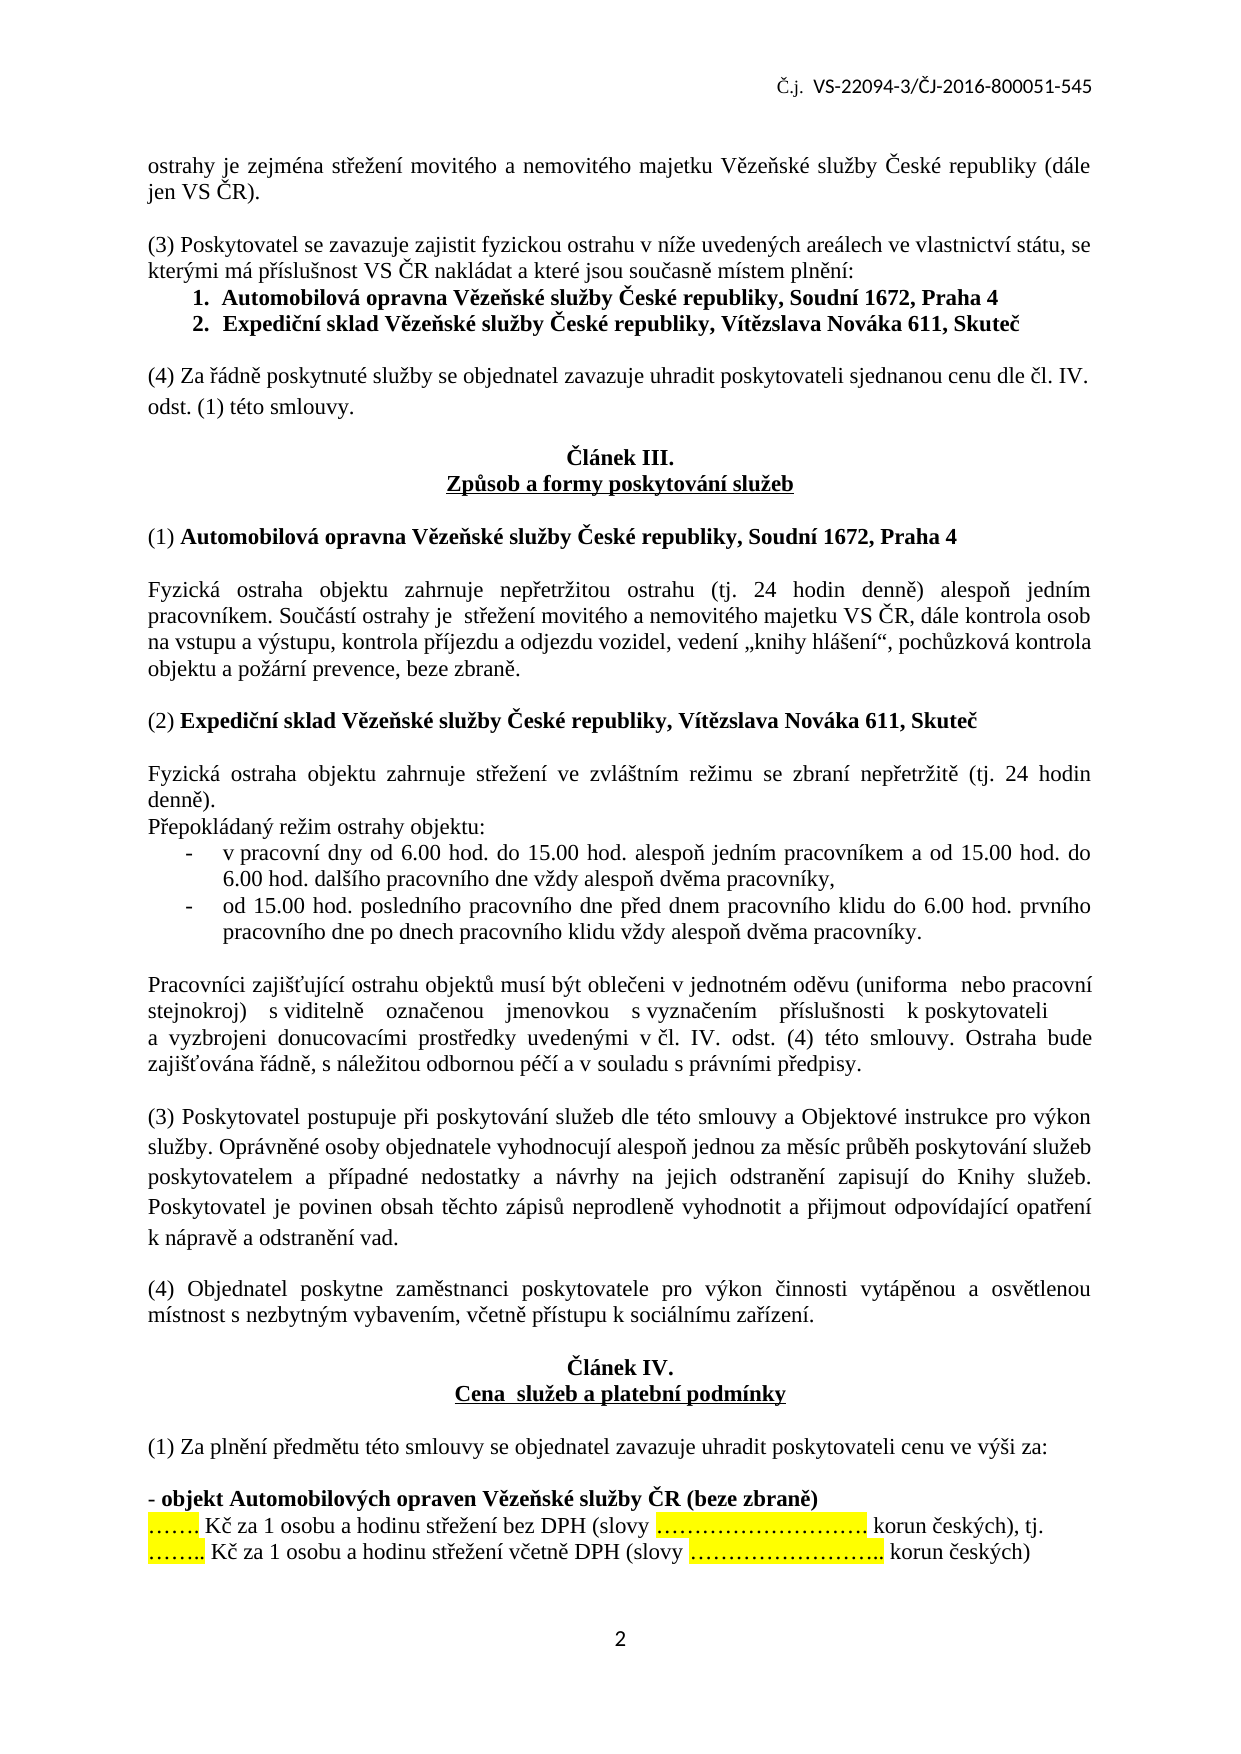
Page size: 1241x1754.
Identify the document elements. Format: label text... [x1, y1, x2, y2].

text …….. Kč za 1 osobu a hodinu střežení včetně DPH (slovy …………………….. korun českých) [205, 1538, 689, 1564]
text ……. Kč za 1 osobu a hodinu střežení bez DPH (slovy ………………………. korun českých), tj. [867, 1512, 1093, 1538]
text Způsob a formy poskytování služeb [148, 470, 1093, 497]
list Automobilová opravna Vězeňské služby České republiky, Soudní 1672, Praha 4 [192, 283, 1093, 310]
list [148, 152, 1093, 204]
subtitle Článek IV. [148, 1354, 1093, 1380]
text Pracovníci zajišťující ostrahu objektů musí být oblečeni v jednotném oděvu (uniforma nebo pracovní stejnokroj) s viditelně označenou jmenovkou s vyznačením příslušnosti k poskytovateli a vyzbrojeni donucovacími prostředky uvedenými v čl. IV. odst. (4) této smlouvy. Ostraha bude zajišťována řádně, s náležitou odbornou péčí a v souladu s právními předpisy. [148, 971, 1093, 1076]
text - objekt Automobilových opraven Vězeňské služby ČR (beze zbraně) [148, 1485, 1093, 1512]
text …….. Kč za 1 osobu a hodinu střežení včetně DPH (slovy …………………….. korun českých) [884, 1538, 1093, 1564]
text Fyzická ostraha objektu zahrnuje střežení ve zvláštním režimu se zbraní nepřetržitě (tj. 24 hodin denně). [148, 760, 1093, 813]
text (3) Poskytovatel postupuje při poskytování služeb dle této smlouvy a Objektové instrukce pro výkon služby. Oprávněné osoby objednatele vyhodnocují alespoň jednou za měsíc průběh poskytování služeb poskytovatelem a případné nedostatky a návrhy na jejich odstranění zapisují do Knihy služeb. Poskytovatel je povinen obsah těchto zápisů neprodleně vyhodnotit a přijmout odpovídající opatření k nápravě a odstranění vad. [148, 1103, 1093, 1250]
list Expediční sklad Vězeňské služby České republiky, Vítězslava Nováka 611, Skuteč [192, 310, 1093, 336]
text (2) Expediční sklad Vězeňské služby České republiky, Vítězslava Nováka 611, Skuteč [148, 707, 1093, 734]
text ……. Kč za 1 osobu a hodinu střežení bez DPH (slovy ………………………. korun českých), tj. [199, 1512, 656, 1538]
text Přepokládaný režim ostrahy objektu: [148, 813, 1093, 839]
text Článek III. [148, 444, 1093, 470]
text Fyzická ostraha objektu zahrnuje nepřetržitou ostrahu (tj. 24 hodin denně) alespoň jedním pracovníkem. Součástí ostrahy je střežení movitého a nemovitého majetku VS ČR, dále kontrola osob na vstupu a výstupu, kontrola příjezdu a odjezdu vozidel, vedení „knihy hlášení“, pochůzková kontrola objektu a požární prevence, beze zbraně. [148, 576, 1093, 681]
list (1) Automobilová opravna Vězeňské služby České republiky, Soudní 1672, Praha 4 [148, 523, 1093, 549]
text (4) Objednatel poskytne zaměstnanci poskytovatele pro výkon činnosti vytápěnou a osvětlenou místnost s nezbytným vybavením, včetně přístupu k sociálnímu zařízení. [148, 1274, 1093, 1327]
text (1) Za plnění předmětu této smlouvy se objednatel zavazuje uhradit poskytovateli cenu ve výši za: [148, 1433, 1093, 1459]
text (4) Za řádně poskytnuté služby se objednatel zavazuje uhradit poskytovateli sjednanou cenu dle čl. IV. odst. (1) této smlouvy. [148, 363, 1093, 419]
text (3) Poskytovatel se zavazuje zajistit fyzickou ostrahu v níže uvedených areálech ve vlastnictví státu, se kterými má příslušnost VS ČR nakládat a které jsou současně místem plnění: [148, 231, 1093, 283]
subtitle Cena služeb a platební podmínky [148, 1380, 1093, 1406]
list od 15.00 hod. posledního pracovního dne před dnem pracovního klidu do 6.00 hod. prvního pracovního dne po dnech pracovního klidu vždy alespoň dvěma pracovníky. [185, 892, 1093, 944]
list v pracovní dny od 6.00 hod. do 15.00 hod. alespoň jedním pracovníkem a od 15.00 hod. do 6.00 hod. dalšího pracovního dne vždy alespoň dvěma pracovníky, [185, 839, 1093, 892]
